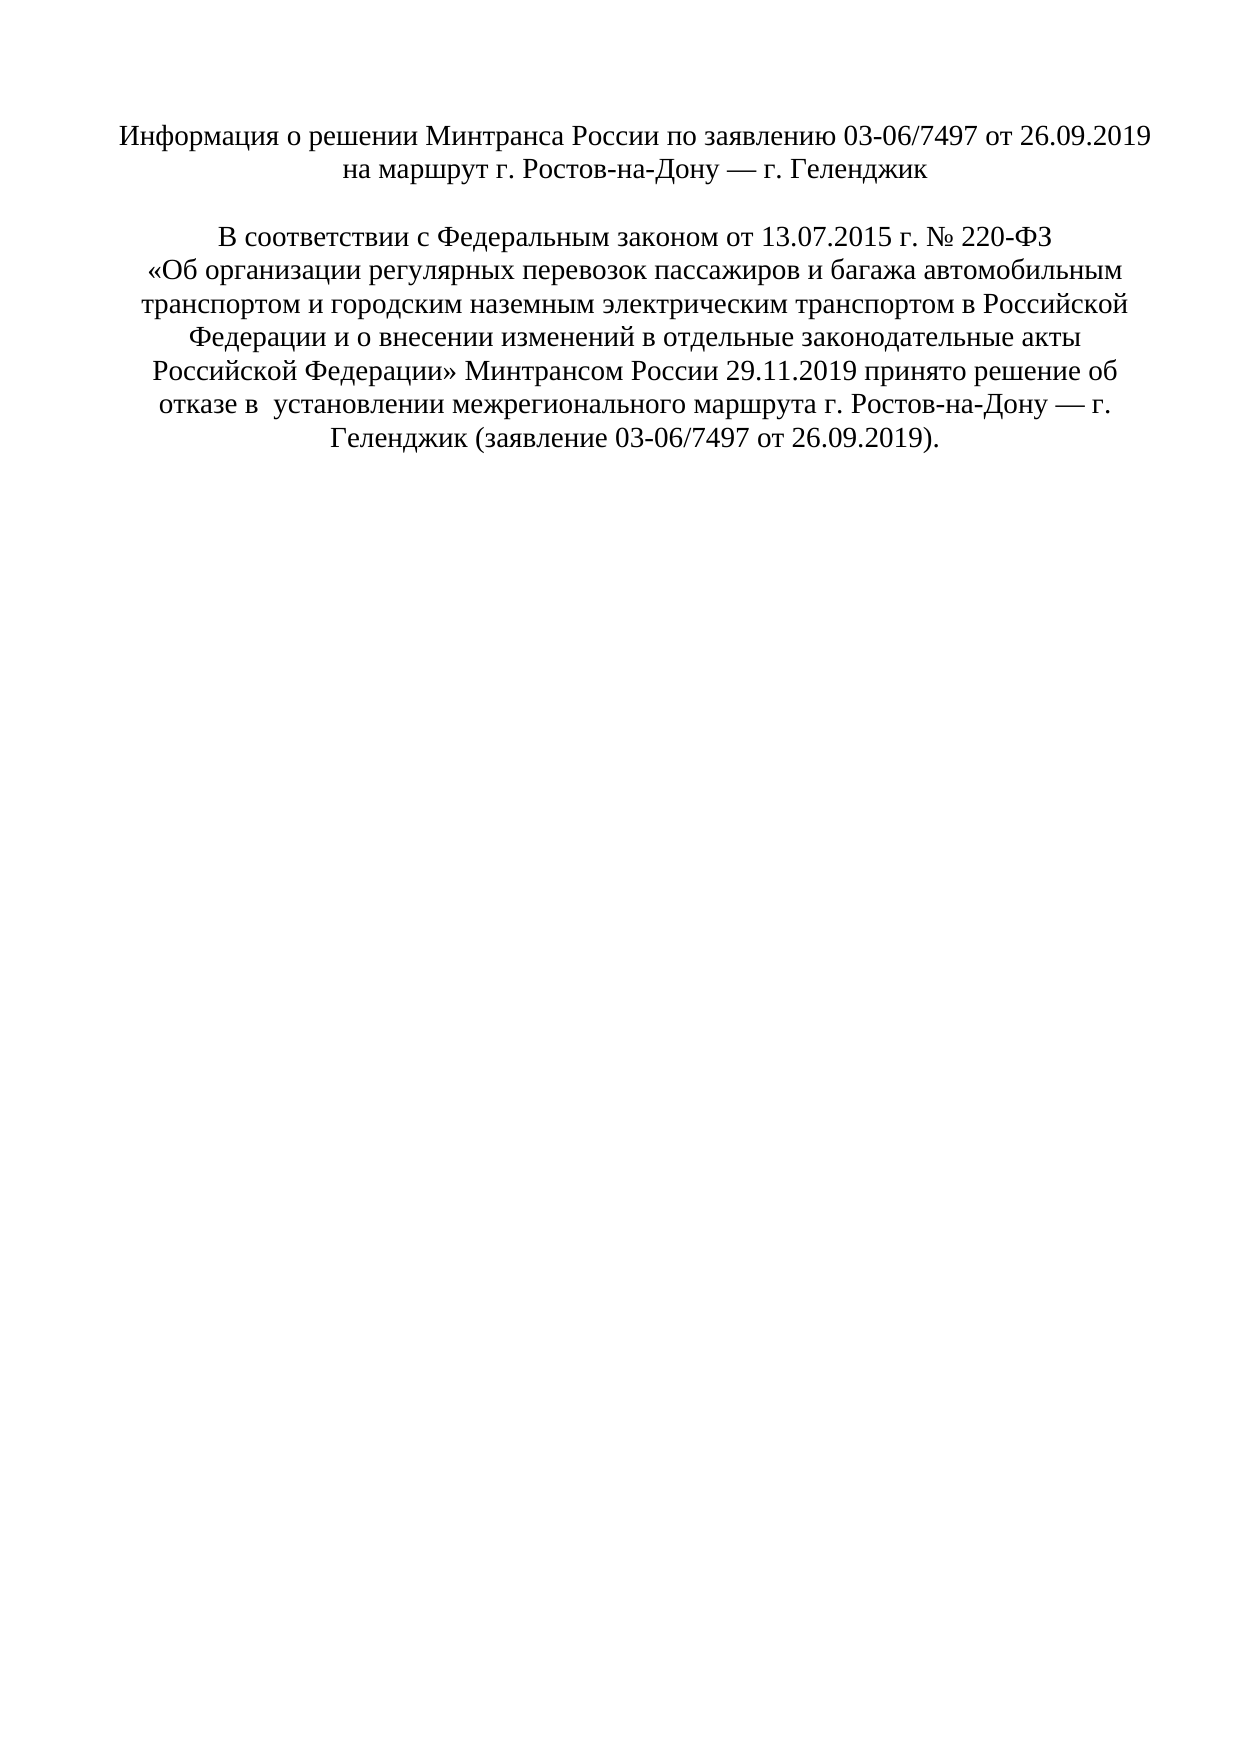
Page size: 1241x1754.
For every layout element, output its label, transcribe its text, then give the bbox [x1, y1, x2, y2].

text Информация о решении Минтранса России по заявлению 03-06/7497 от 26.09.2019 на маршрут г. Ростов-на-Дону — г. Геленджик [118, 118, 1152, 185]
text В соответствии с Федеральным законом от 13.07.2015 г. № 220-ФЗ «Об организации регулярных перевозок пассажиров и багажа автомобильным транспортом и городским наземным электрическим транспортом в Российской Федерации и о внесении изменений в отдельные законодательные акты Российской Федерации» Минтрансом России 29.11.2019 принято решение об отказе в установлении межрегионального маршрута г. Ростов-на-Дону — г. Геленджик (заявление 03-06/7497 от 26.09.2019). [118, 219, 1152, 453]
